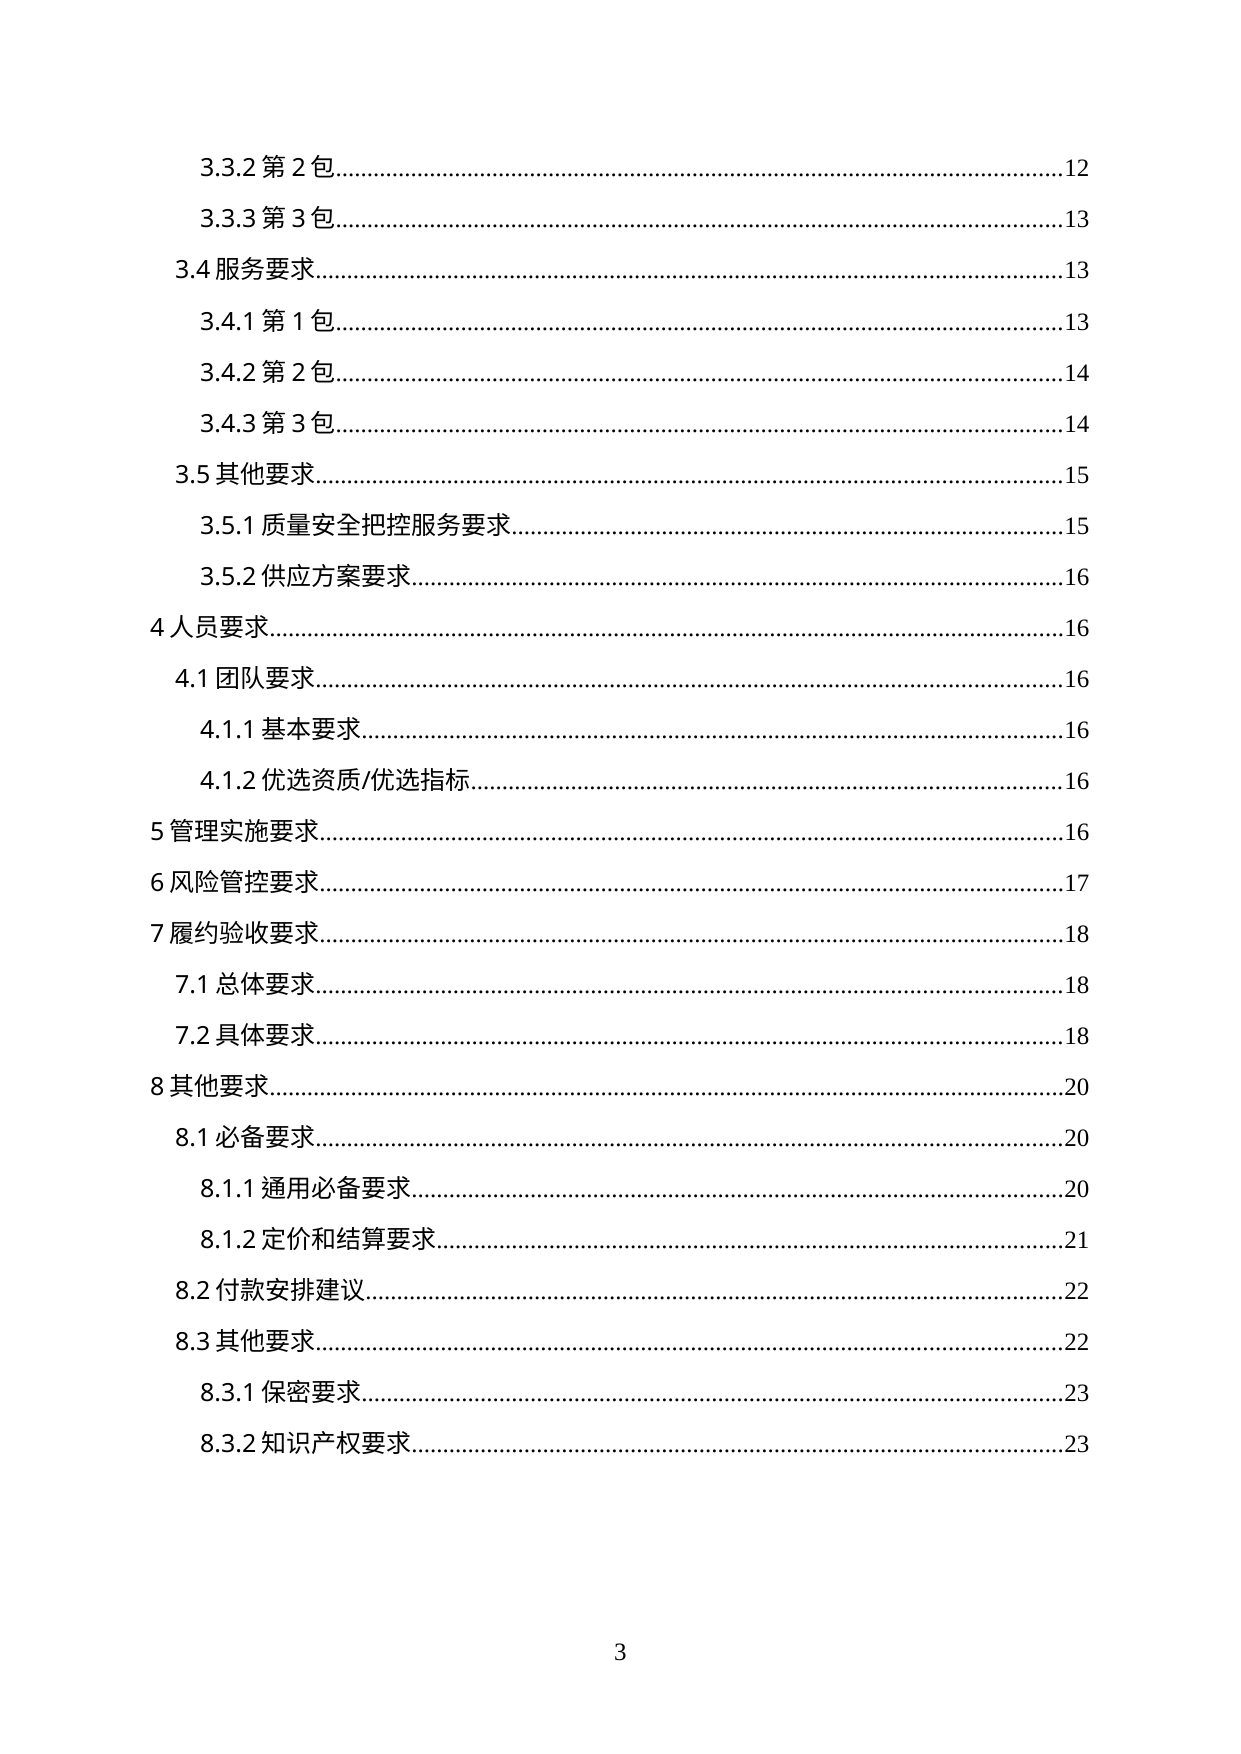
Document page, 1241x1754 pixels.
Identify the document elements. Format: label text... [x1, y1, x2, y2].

text 8.3.1保密要求 23 [200, 1375, 1090, 1409]
text 8.1.1通用必备要求 20 [200, 1171, 1090, 1205]
text 8.1.2定价和结算要求 21 [200, 1222, 1090, 1256]
text 3.4.2第2包 14 [200, 354, 1090, 388]
text 8其他要求 20 [150, 1069, 1090, 1103]
text 4.1团队要求 16 [175, 660, 1090, 694]
text 3.4.3第3包 14 [200, 405, 1090, 439]
text 4.1.1基本要求 16 [200, 711, 1090, 746]
text 5管理实施要求 16 [150, 813, 1090, 848]
text 8.3其他要求 22 [175, 1324, 1090, 1358]
text 3.5.2供应方案要求 16 [200, 558, 1090, 592]
text 8.1必备要求 20 [175, 1120, 1090, 1154]
text 4人员要求 16 [150, 609, 1090, 643]
text 3.4.1第1包 13 [200, 303, 1090, 337]
text 8.2付款安排建议 22 [175, 1273, 1090, 1307]
text 7履约验收要求 18 [150, 916, 1090, 950]
text 3.4服务要求 13 [175, 252, 1090, 286]
text 4.1.2优选资质/优选指标 16 [200, 762, 1090, 797]
text 3.3.2第2包 12 [200, 150, 1090, 184]
text 3.3.3第3包 13 [200, 201, 1090, 235]
text 8.3.2知识产权要求 23 [200, 1426, 1090, 1460]
text 7.2具体要求 18 [175, 1018, 1090, 1052]
text 3.5.1质量安全把控服务要求 15 [200, 507, 1090, 541]
text 7.1总体要求 18 [175, 967, 1090, 1001]
text 3.5其他要求 15 [175, 456, 1090, 490]
text 6风险管控要求 17 [150, 864, 1090, 899]
